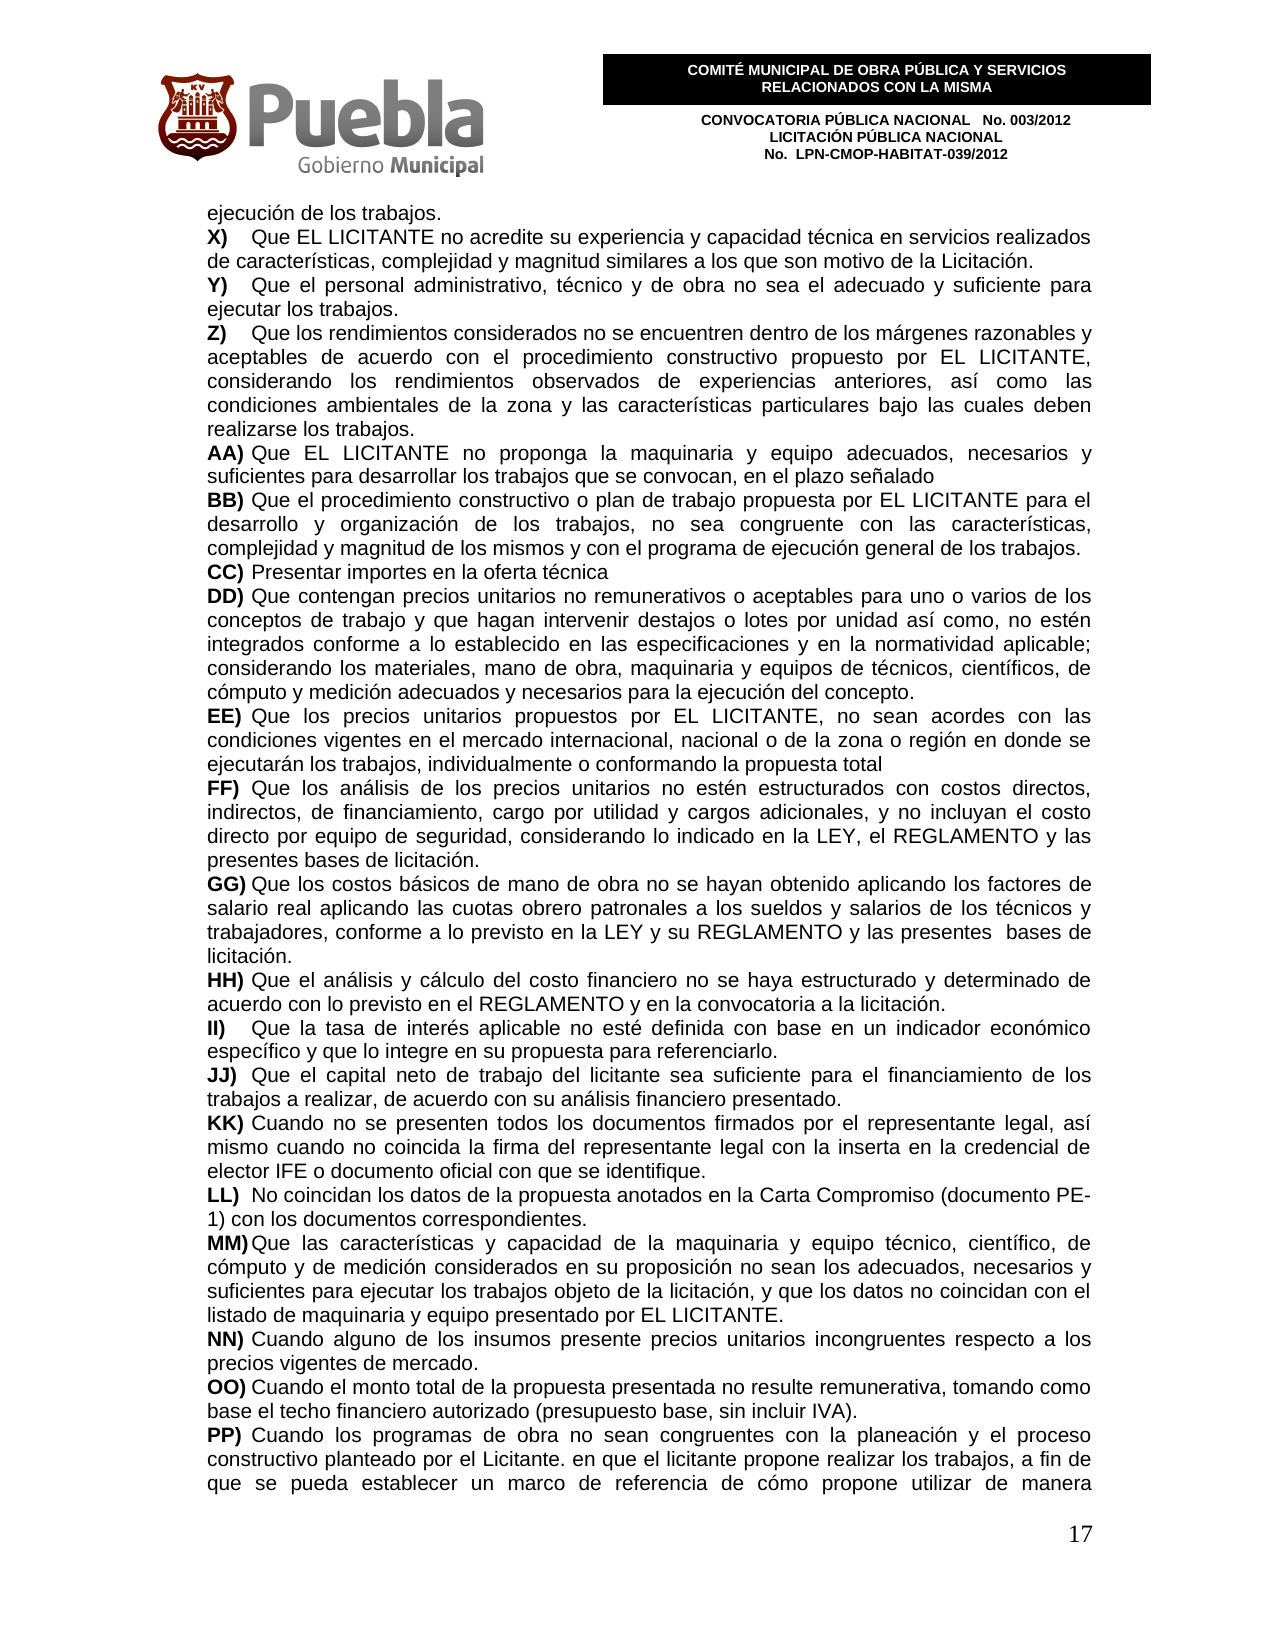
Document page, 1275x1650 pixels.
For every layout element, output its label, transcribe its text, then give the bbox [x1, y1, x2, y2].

list Que el procedimiento constructivo o plan de trabajo propuesta por EL LICITANTE para el desarrollo y organización de los trabajos, no sea congruente con las características, complejidad y magnitud de los mismos y con el programa de ejecución general de los trabajos. [207, 488, 1093, 560]
list Cuando alguno de los insumos presente precios unitarios incongruentes respecto a los precios vigentes de mercado. [207, 1327, 1093, 1375]
list No coincidan los datos de la propuesta anotados en la Carta Compromiso (documento PE-1) con los documentos correspondientes. [207, 1183, 1093, 1231]
list Que los costos básicos de mano de obra no se hayan obtenido aplicando los factores de salario real aplicando las cuotas obrero patronales a los sueldos y salarios de los técnicos y trabajadores, conforme a lo previsto en la LEY y su REGLAMENTO y las presentes bases de licitación. [207, 872, 1093, 967]
list Que los precios unitarios propuestos por EL LICITANTE, no sean acordes con las condiciones vigentes en el mercado internacional, nacional o de la zona o región en donde se ejecutarán los trabajos, individualmente o conformando la propuesta total [207, 704, 1093, 776]
list Que el análisis y cálculo del costo financiero no se haya estructurado y determinado de acuerdo con lo previsto en el REGLAMENTO y en la convocatoria a la licitación. [207, 967, 1093, 1015]
list Que el capital neto de trabajo del licitante sea suficiente para el financiamiento de los trabajos a realizar, de acuerdo con su análisis financiero presentado. [207, 1063, 1093, 1111]
picture [158, 73, 484, 177]
list Que contengan precios unitarios no remunerativos o aceptables para uno o varios de los conceptos de trabajo y que hagan intervenir destajos o lotes por unidad así como, no estén integrados conforme a lo establecido en las especificaciones y en la normatividad aplicable; considerando los materiales, mano de obra, maquinaria y equipos de técnicos, científicos, de cómputo y medición adecuados y necesarios para la ejecución del concepto. [207, 584, 1093, 704]
list Que la tasa de interés aplicable no esté definida con base en un indicador económico específico y que lo integre en su propuesta para referenciarlo. [207, 1015, 1093, 1063]
list Que EL LICITANTE no proponga la maquinaria y equipo adecuados, necesarios y suficientes para desarrollar los trabajos que se convocan, en el plazo señalado [207, 440, 1093, 488]
list Cuando el monto total de la propuesta presentada no resulte remunerativa, tomando como base el techo financiero autorizado (presupuesto base, sin incluir IVA). [207, 1375, 1093, 1423]
list Presentar importes en la oferta técnica [207, 560, 1093, 584]
list Que EL LICITANTE no acredite su experiencia y capacidad técnica en servicios realizados de características, complejidad y magnitud similares a los que son motivo de la Licitación. [207, 225, 1093, 273]
list Que las características y capacidad de la maquinaria y equipo técnico, científico, de cómputo y de medición considerados en su proposición no sean los adecuados, necesarios y suficientes para ejecutar los trabajos objeto de la licitación, y que los datos no coincidan con el listado de maquinaria y equipo presentado por EL LICITANTE. [207, 1231, 1093, 1327]
list Que el personal administrativo, técnico y de obra no sea el adecuado y suficiente para ejecutar los trabajos. [207, 273, 1093, 321]
list Cuando no se presenten todos los documentos firmados por el representante legal, así mismo cuando no coincida la firma del representante legal con la inserta en la credencial de elector IFE o documento oficial con que se identifique. [207, 1111, 1093, 1183]
list Que los rendimientos considerados no se encuentren dentro de los márgenes razonables y aceptables de acuerdo con el procedimiento constructivo propuesto por EL LICITANTE, considerando los rendimientos observados de experiencias anteriores, así como las condiciones ambientales de la zona y las características particulares bajo las cuales deben realizarse los trabajos. [207, 321, 1093, 440]
list Que los análisis de los precios unitarios no estén estructurados con costos directos, indirectos, de financiamiento, cargo por utilidad y cargos adicionales, y no incluyan el costo directo por equipo de seguridad, considerando lo indicado en la LEY, el REGLAMENTO y las presentes bases de licitación. [207, 776, 1093, 872]
